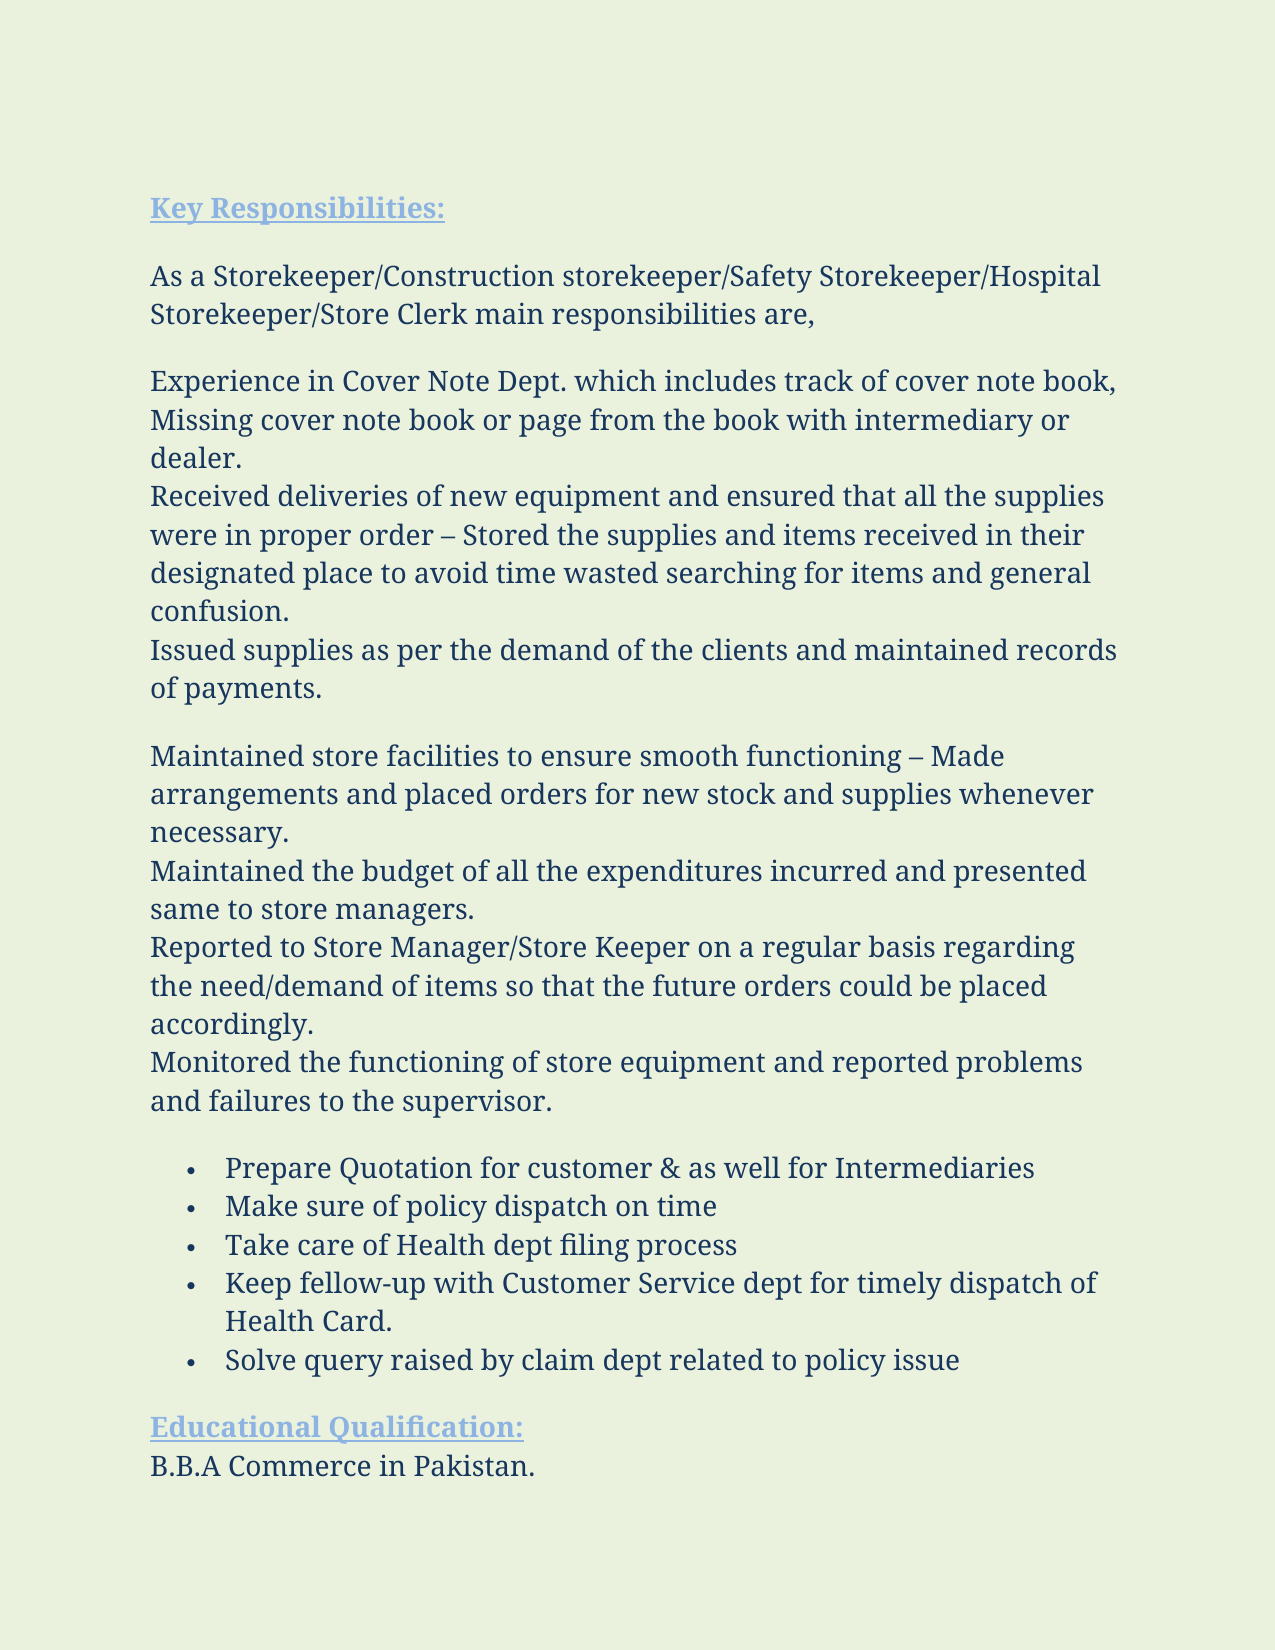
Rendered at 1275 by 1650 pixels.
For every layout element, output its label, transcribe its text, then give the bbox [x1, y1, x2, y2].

list Prepare Quotation for customer & as well for Intermediaries [187, 1148, 1125, 1187]
text Educational Qualification: B.B.A Commerce in Pakistan. [150, 1407, 1125, 1484]
list Make sure of policy dispatch on time [187, 1187, 1125, 1225]
list Keep fellow-up with Customer Service dept for timely dispatch of Health Card. [187, 1263, 1125, 1340]
text Maintained store facilities to ensure smooth functioning – Made arrangements and placed orders for new stock and supplies whenever necessary. Maintained the budget of all the expenditures incurred and presented same to store managers. Reported to Store Manager/Store Keeper on a regular basis regarding the need/demand of items so that the future orders could be placed accordingly. Monitored the functioning of store equipment and reported problems and failures to the supervisor. [150, 736, 1125, 1119]
text As a Storekeeper/Construction storekeeper/Safety Storekeeper/Hospital Storekeeper/Store Clerk main responsibilities are, [150, 256, 1125, 332]
text Experience in Cover Note Dept. which includes track of cover note book, Missing cover note book or page from the book with intermediary or dealer. Received deliveries of new equipment and ensured that all the supplies were in proper order – Stored the supplies and items received in their designated place to avoid time wasted searching for items and general confusion. Issued supplies as per the demand of the clients and maintained records of payments. [150, 362, 1125, 707]
text Key Responsibilities: [150, 150, 1125, 227]
list Take care of Health dept filing process [187, 1225, 1125, 1263]
list Solve query raised by claim dept related to policy issue [187, 1340, 1125, 1378]
